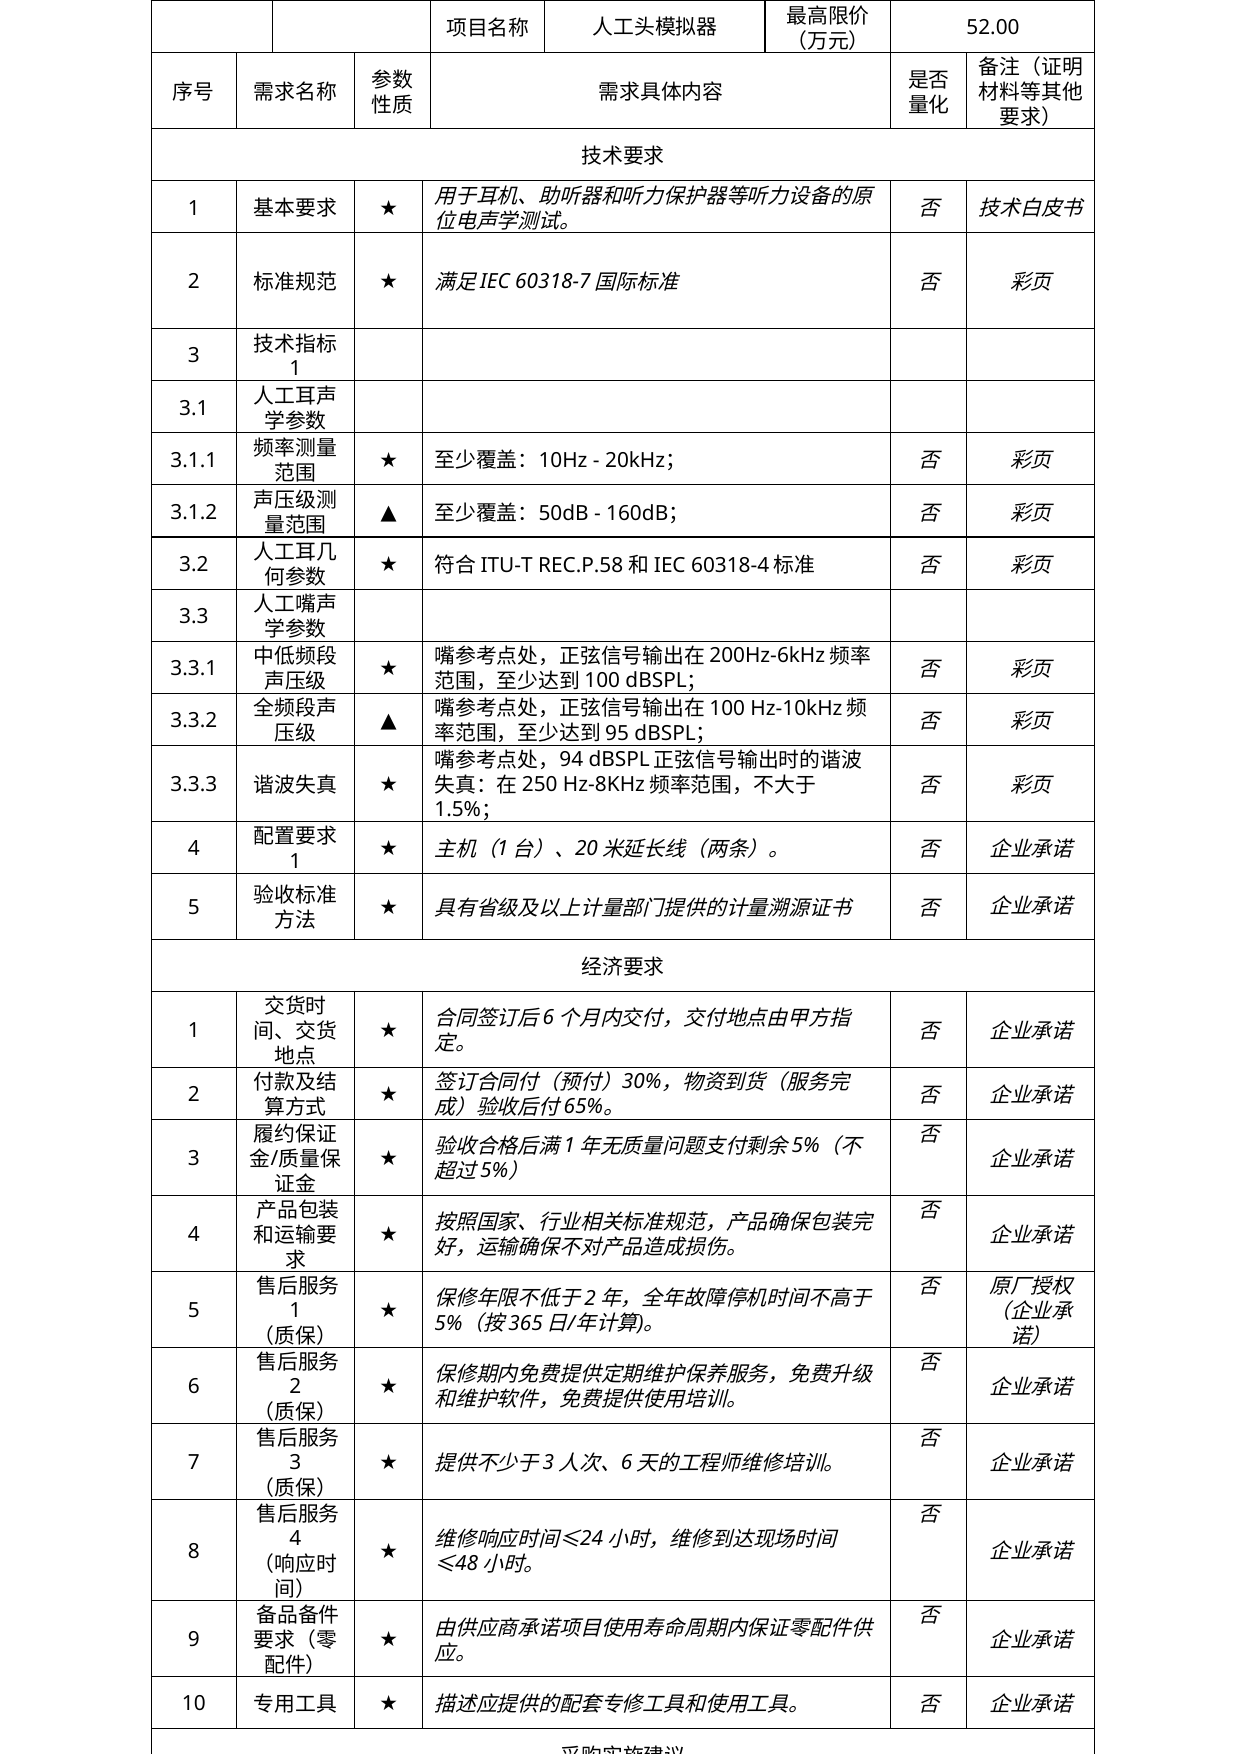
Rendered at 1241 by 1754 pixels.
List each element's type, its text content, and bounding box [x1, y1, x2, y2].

table_cell 否 [891, 1068, 966, 1119]
table_cell [355, 329, 422, 380]
table_cell 否 [891, 746, 966, 821]
table_cell [967, 590, 1094, 641]
table_cell ★ [355, 1196, 422, 1271]
table_cell 企业承诺 [967, 1348, 1094, 1423]
table_cell ★ [355, 642, 422, 693]
table_cell 付款及结算方式 [237, 1068, 354, 1119]
table_cell 3.3.1 [152, 642, 236, 693]
table_cell 产品包装和运输要求 [237, 1196, 354, 1271]
table_header 52.00 [891, 1, 1094, 52]
table_cell 3.1.2 [152, 485, 236, 536]
table_cell ★ [355, 1120, 422, 1195]
table_cell ★ [355, 992, 422, 1067]
table_cell 7 [152, 1424, 236, 1499]
table_cell 彩页 [967, 746, 1094, 821]
table_cell 1 [152, 992, 236, 1067]
table_cell 频率测量范围 [237, 433, 354, 484]
table_cell 用于耳机、助听器和听力保护器等听力设备的原位电声学测试。 [423, 181, 890, 232]
table_cell 3.1 [152, 381, 236, 432]
table_cell 声压级测量范围 [237, 485, 354, 536]
table_cell 基本要求 [237, 181, 354, 232]
table_cell ★ [355, 1677, 422, 1728]
table_cell 3.3.2 [152, 694, 236, 745]
table_cell 企业承诺 [967, 1500, 1094, 1600]
table_cell 否 [891, 538, 966, 588]
table_header [152, 1, 272, 52]
table_cell 否 [891, 992, 966, 1067]
table_cell 4 [152, 822, 236, 873]
table_cell ★ [355, 181, 422, 232]
table_cell 嘴参考点处，正弦信号输出在100 Hz-10kHz频率范围，至少达到95 dBSPL； [423, 694, 890, 745]
table_cell 谐波失真 [237, 746, 354, 821]
table_cell 主机（1台）、20米延长线（两条）。 [423, 822, 890, 873]
table_cell 否 [891, 822, 966, 873]
table_cell 企业承诺 [967, 992, 1094, 1067]
table_cell 3.2 [152, 538, 236, 588]
table_cell 否 [891, 1196, 966, 1271]
table_cell 嘴参考点处，94 dBSPL正弦信号输出时的谐波失真：在250 Hz-8KHz频率范围，不大于1.5%； [423, 746, 890, 821]
table_cell 售后服务3 （质保） [237, 1424, 354, 1499]
table_cell [967, 329, 1094, 380]
table_cell 配置要求1 [237, 822, 354, 873]
table_cell [891, 590, 966, 641]
table_cell 否 [891, 1601, 966, 1676]
table_cell 合同签订后6个月内交付，交付地点由甲方指定。 [423, 992, 890, 1067]
table_cell 彩页 [967, 233, 1094, 328]
table_cell 满足IEC 60318-7国际标准 [423, 233, 890, 328]
table_cell [891, 329, 966, 380]
table_cell ★ [355, 822, 422, 873]
table_cell 彩页 [967, 642, 1094, 693]
table_cell ★ [355, 1601, 422, 1676]
table_cell ★ [355, 874, 422, 938]
table_cell 由供应商承诺项目使用寿命周期内保证零配件供应。 [423, 1601, 890, 1676]
table_cell 描述应提供的配套专修工具和使用工具。 [423, 1677, 890, 1728]
table_cell ★ [355, 538, 422, 588]
table_cell 2 [152, 1068, 236, 1119]
table_cell 全频段声压级 [237, 694, 354, 745]
table_cell 否 [891, 181, 966, 232]
table_cell 4 [152, 1196, 236, 1271]
table_cell 彩页 [967, 538, 1094, 588]
table_cell 售后服务1 （质保） [237, 1272, 354, 1347]
table_cell 符合 ITU-T REC.P.58 和IEC 60318-4标准 [423, 538, 890, 588]
table_cell 人工耳声学参数 [237, 381, 354, 432]
table_cell 企业承诺 [967, 1677, 1094, 1728]
table_cell 6 [152, 1348, 236, 1423]
table_cell 专用工具 [237, 1677, 354, 1728]
table_cell [355, 381, 422, 432]
table_cell ★ [355, 1500, 422, 1600]
table_cell 3 [152, 1120, 236, 1195]
table_cell 采购实施建议 [152, 1729, 1094, 1754]
table_cell [967, 381, 1094, 432]
table_cell 经济要求 [152, 940, 1094, 991]
table_cell 企业承诺 [967, 822, 1094, 873]
table_cell [891, 381, 966, 432]
table_cell 否 [891, 233, 966, 328]
table_cell 验收标准方法 [237, 874, 354, 938]
table_cell 5 [152, 874, 236, 938]
table_cell 中低频段声压级 [237, 642, 354, 693]
table_cell ★ [355, 1424, 422, 1499]
table_cell 履约保证金/质量保证金 [237, 1120, 354, 1195]
table_cell 3 [152, 329, 236, 380]
table_cell 彩页 [967, 433, 1094, 484]
table_cell ★ [355, 1068, 422, 1119]
table_cell 企业承诺 [967, 874, 1094, 938]
table_cell 企业承诺 [967, 1424, 1094, 1499]
table_cell 1 [152, 181, 236, 232]
table_cell 否 [891, 433, 966, 484]
table_cell ▲ [355, 485, 422, 536]
table_cell 需求名称 [237, 53, 354, 128]
table_cell 是否 量化 [891, 53, 966, 128]
table_cell [423, 381, 890, 432]
table_cell 验收合格后满1年无质量问题支付剩余5%（不超过5%） [423, 1120, 890, 1195]
table_cell 提供不少于3人次、6天的工程师维修培训。 [423, 1424, 890, 1499]
table_header 人工头模拟器 [545, 1, 764, 52]
table_cell 需求具体内容 [431, 53, 890, 128]
table_cell 技术指标1 [237, 329, 354, 380]
table_cell 5 [152, 1272, 236, 1347]
table_cell [423, 590, 890, 641]
table_cell 嘴参考点处，正弦信号输出在200Hz-6kHz频率范围，至少达到100 dBSPL； [423, 642, 890, 693]
table_cell 人工耳几何参数 [237, 538, 354, 588]
table_cell [423, 329, 890, 380]
table_cell 2 [152, 233, 236, 328]
table_header 最高限价（万元） [766, 1, 890, 52]
table_cell 3.3.3 [152, 746, 236, 821]
table_cell 3.3 [152, 590, 236, 641]
table_cell [355, 590, 422, 641]
table_cell 企业承诺 [967, 1196, 1094, 1271]
table_cell 8 [152, 1500, 236, 1600]
table_cell 标准规范 [237, 233, 354, 328]
table_cell 9 [152, 1601, 236, 1676]
table_cell 否 [891, 642, 966, 693]
table_cell ★ [355, 1348, 422, 1423]
table_cell 企业承诺 [967, 1601, 1094, 1676]
table_cell 维修响应时间≤24小时，维修到达现场时间≤48小时。 [423, 1500, 890, 1600]
table_cell 否 [891, 1677, 966, 1728]
table_cell 否 [891, 1120, 966, 1195]
table_cell 至少覆盖：50dB - 160dB； [423, 485, 890, 536]
table_cell 具有省级及以上计量部门提供的计量溯源证书 [423, 874, 890, 938]
table_cell 彩页 [967, 694, 1094, 745]
table_cell ▲ [355, 694, 422, 745]
table_cell 备品备件要求（零配件） [237, 1601, 354, 1676]
table_cell 否 [891, 1500, 966, 1600]
table_header [273, 1, 430, 52]
table_cell 否 [891, 1424, 966, 1499]
table_cell 否 [891, 694, 966, 745]
table_cell 参数 性质 [355, 53, 430, 128]
table_cell 3.1.1 [152, 433, 236, 484]
table_cell 原厂授权（企业承诺） [967, 1272, 1094, 1347]
table_cell 否 [891, 874, 966, 938]
table_cell 交货时间、交货地点 [237, 992, 354, 1067]
table_cell 企业承诺 [967, 1120, 1094, 1195]
table_cell 保修年限不低于2年，全年故障停机时间不高于5%（按365日/年计算)。 [423, 1272, 890, 1347]
table_cell ★ [355, 233, 422, 328]
table_cell 否 [891, 485, 966, 536]
table_cell 否 [891, 1348, 966, 1423]
table_cell 技术要求 [152, 129, 1094, 180]
table_cell 否 [891, 1272, 966, 1347]
table_cell 人工嘴声学参数 [237, 590, 354, 641]
table_cell 售后服务2 （质保） [237, 1348, 354, 1423]
table_header 项目名称 [431, 1, 544, 52]
table_cell 售后服务4 （响应时间） [237, 1500, 354, 1600]
table_cell 签订合同付（预付）30%，物资到货（服务完成）验收后付65%。 [423, 1068, 890, 1119]
table_cell 序号 [152, 53, 236, 128]
table_cell 备注（证明材料等其他要求） [967, 53, 1094, 128]
table_cell ★ [355, 433, 422, 484]
table_cell 至少覆盖：10Hz - 20kHz； [423, 433, 890, 484]
table_cell 保修期内免费提供定期维护保养服务，免费升级和维护软件，免费提供使用培训。 [423, 1348, 890, 1423]
table_cell ★ [355, 1272, 422, 1347]
table_cell 技术白皮书 [967, 181, 1094, 232]
table_cell 10 [152, 1677, 236, 1728]
table_cell ★ [355, 746, 422, 821]
table_cell 彩页 [967, 485, 1094, 536]
table_cell 企业承诺 [967, 1068, 1094, 1119]
table_cell 按照国家、行业相关标准规范，产品确保包装完好，运输确保不对产品造成损伤。 [423, 1196, 890, 1271]
